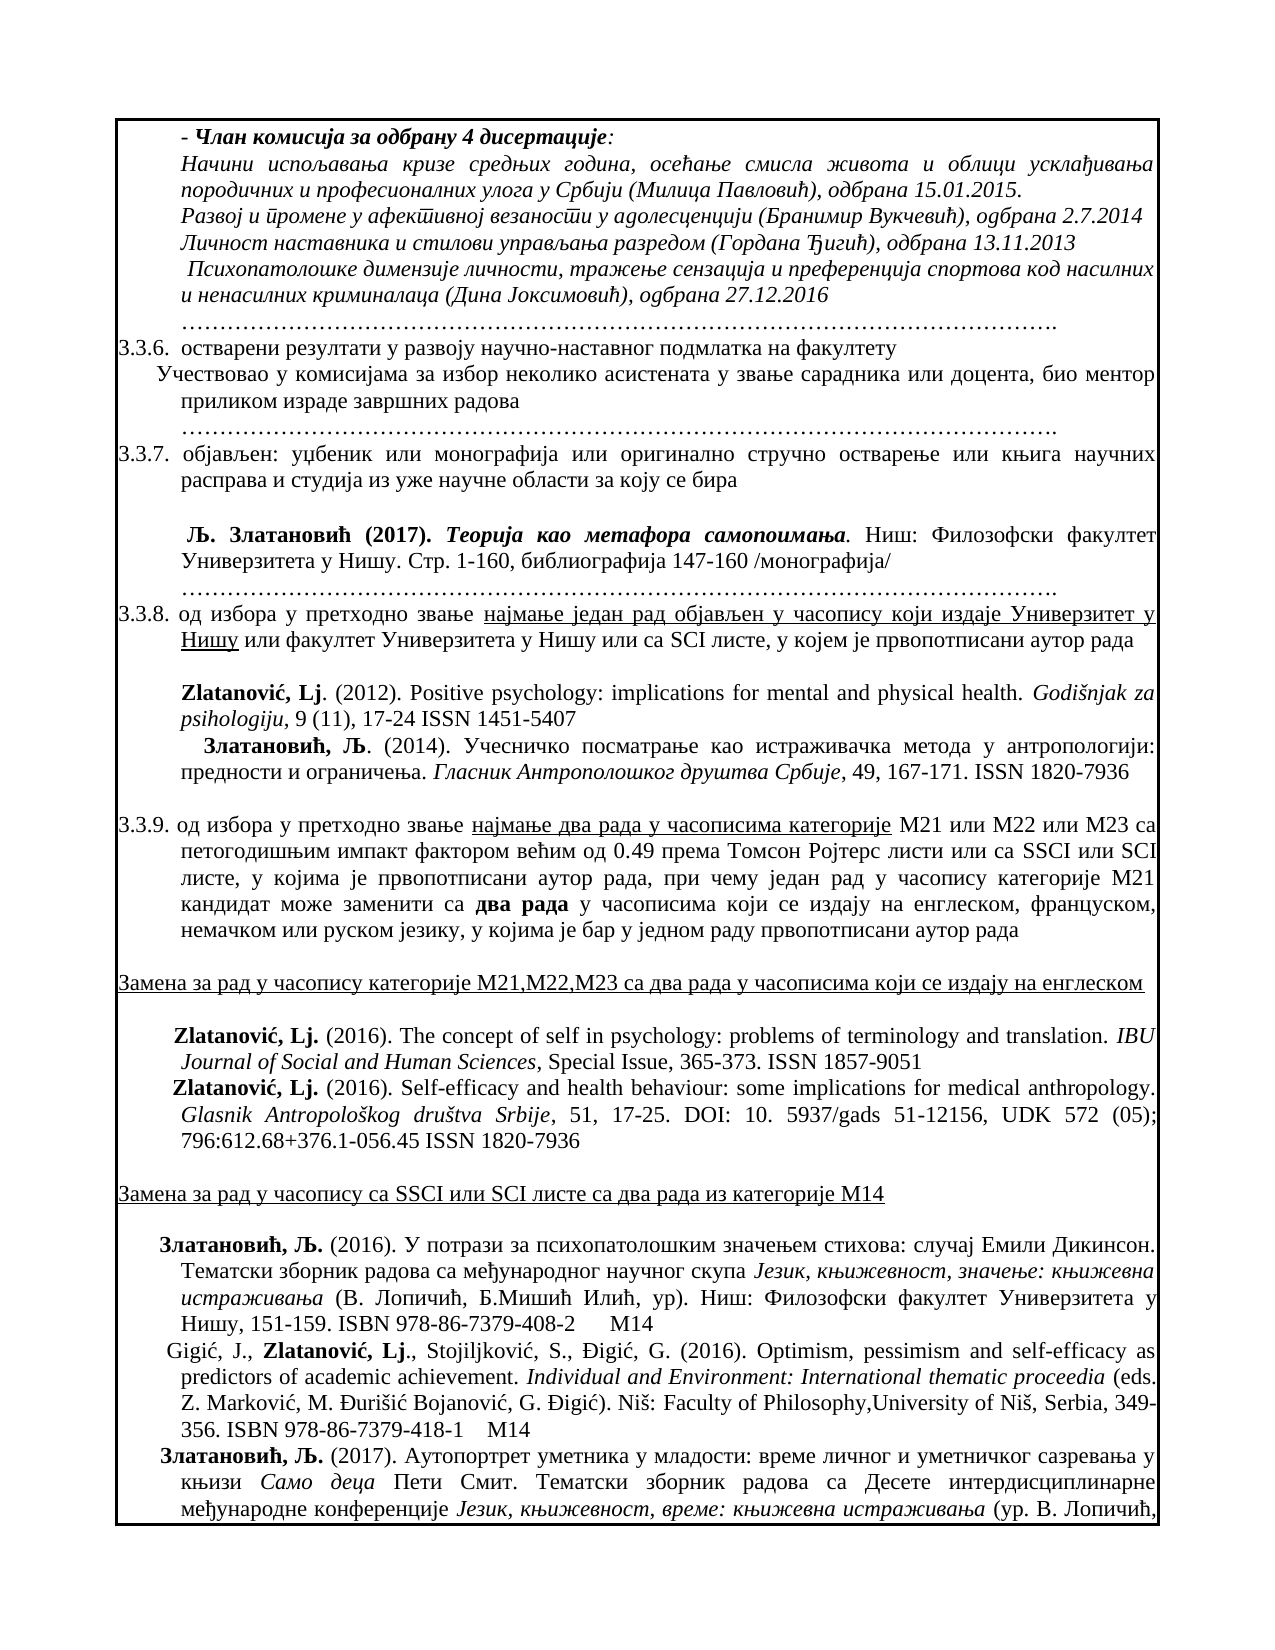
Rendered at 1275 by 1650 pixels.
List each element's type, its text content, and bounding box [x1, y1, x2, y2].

text Замена за рад у часопису са SSCI или SCI листе са два рада из категорије М14 [118, 1180, 1157, 1206]
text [118, 1437, 1157, 1523]
text - Члан комисија за одбрану 4 дисертације: [118, 121, 1157, 150]
text Zlatanović, Lj. (2016). The concept of self in psychology: problems of terminology and translation. IBU Journal of Social and Human Sciences, Special Issue, 365-373. ISSN 1857-9051 [118, 1022, 1157, 1074]
text ……………………………………………………………………………………………………. [118, 413, 1157, 439]
text Љ. Златановић (2017). Теорија као метафора самопоимања. Ниш: Филозофски факултет Универзитета у Нишу. Стр. 1-160, библиографија 147-160 /монографија/ [118, 521, 1157, 574]
text 3.3.9. од избора у претходно звање најмање два рада у часописима категорије М21 или М22 или М23 са петогодишњим импакт фактором већим од 0.49 према Томсон Ројтерс листи или са SSCI или SCI листе, у којима је првопотписани аутор рада, при чему један рад у часопису категорије М21 кандидат може заменити са два рада у часописима који се издају на енглеском, француском, немачком или руском језику, у којима је бар у једном раду првопотписани аутор рада [118, 811, 1157, 943]
text Златановић, Љ. (2016). У потрази за психопатолошким значењем стихова: случај Емили Дикинсон. Тематски зборник радова са међународног научног скупа Језик, књижевност, значење: књижевна истраживања (В. Лопичић, Б.Мишић Илић, ур). Ниш: Филозофски факултет Универзитета у Нишу, 151-159. ISBN 978-86-7379-408-2 М14 [118, 1226, 1157, 1337]
text Личност наставника и стилови управљања разредом (Гордана Ђигић), одбрана 13.11.2013 [118, 229, 1157, 255]
text 3.3.8. од избора у претходно звање најмање један рад објављен у часопису који издаје Универзитет у Нишу или факултет Универзитета у Нишу или са SCI листе, у којем је првопотписани аутор рада [118, 600, 1157, 653]
text Златановић, Љ. (2014). Учесничко посматрање као истраживачка метода у антропологији: предности и ограничења. Гласник Антрополошког друштва Србије, 49, 167-171. ISSN 1820-7936 [118, 732, 1157, 784]
text Gigić, J., Zlatanović, Lj., Stojiljković, S., Đigić, G. (2016). Optimism, pessimism and self-efficacy as predictors of academic achievement. Individual and Environment: International thematic proceedia (eds. Z. Marković, M. Đurišić Bojanović, G. Đigić). Niš: Faculty of Philosophy,University of Niš, Serbia, 349-356. ISBN 978-86-7379-418-1 М14 [118, 1337, 1157, 1437]
text ……………………………………………………………………………………………………. [118, 574, 1157, 600]
text 3.3.6. остварени резултати у развоју научно-наставног подмлатка на факултету [118, 334, 1157, 361]
text Начини испољавања кризе средњих година, осећање смисла живота и облици усклађивања породичних и професионалних улога у Србији (Милица Павловић), одбрана 15.01.2015. [118, 150, 1157, 202]
text ……………………………………………………………………………………………………. [118, 308, 1157, 334]
text Zlatanović, Lj. (2016). Self-efficacy and health behaviour: some implications for medical anthropology. Glasnik Antropološkog društva Srbije, 51, 17-25. DOI: 10. 5937/gads 51-12156, UDK 572 (05); 796:612.68+376.1-056.45 ISSN 1820-7936 [118, 1074, 1157, 1153]
text Zlatanović, Lj. (2012). Positive psychology: implications for mental and physical health. Godišnjak za psihologiju, 9 (11), 17-24 ISSN 1451-5407 [118, 679, 1157, 732]
text Учествовао у комисијама за избор неколико асистената у звање сарадника или доцента, био ментор приликом израде завршних радова [118, 361, 1157, 413]
text Замена за рад у часопису категорије М21,М22,М23 са два рада у часописима који се издају на енглеском [118, 969, 1157, 995]
text Развој и промене у афективној везаности у адолесценцији (Бранимир Вукчевић), одбрана 2.7.2014 [118, 202, 1157, 229]
text 3.3.7. објављен: уџбеник или монографија или оригинално стручно остварење или књига научних расправа и студија из уже научне области за коју се бира [118, 439, 1157, 492]
text Психопатолошке димензије личности, тражење сензација и преференција спортова код насилних и ненасилних криминалаца (Дина Јоксимовић), одбрана 27.12.2016 [118, 255, 1157, 308]
